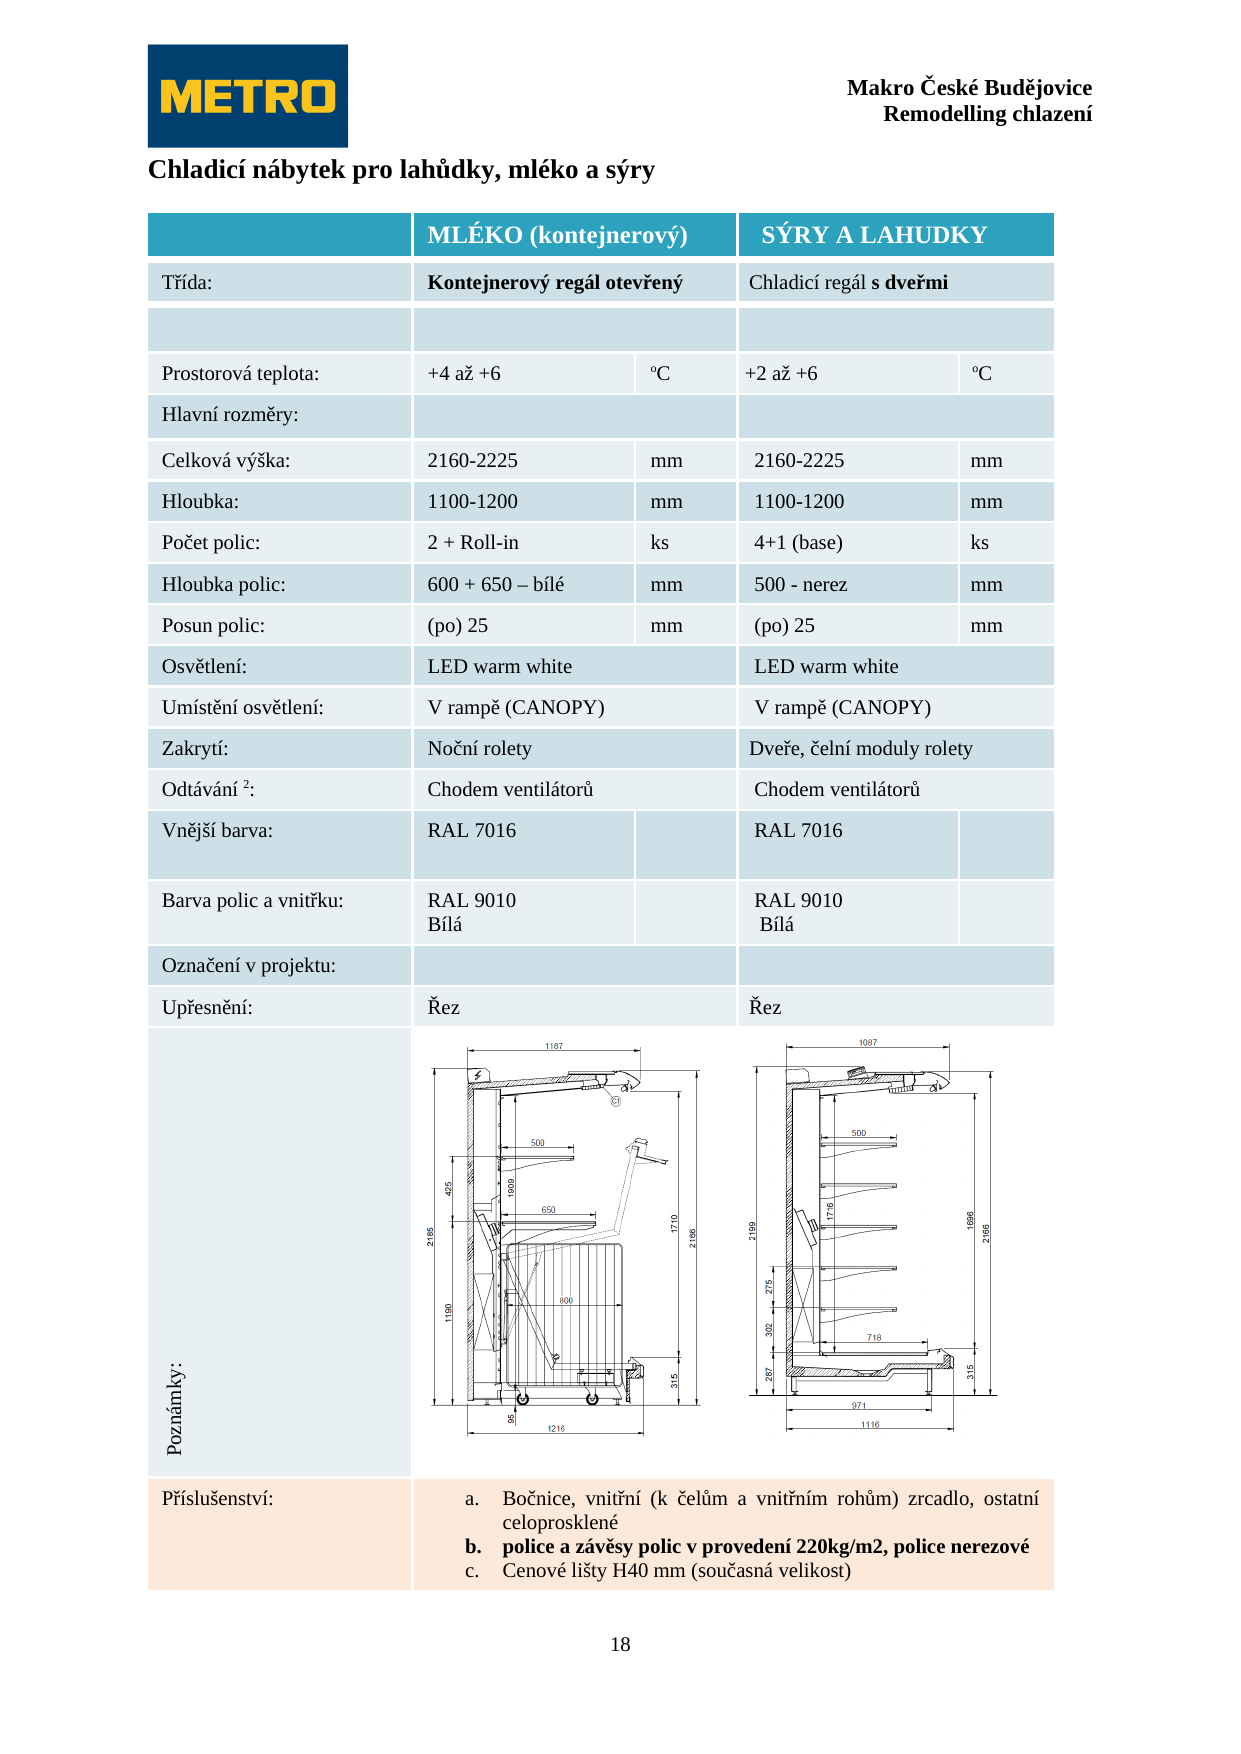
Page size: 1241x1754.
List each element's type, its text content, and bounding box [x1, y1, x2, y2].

table_cell [739, 1028, 1054, 1476]
table_cell V rampě (CANOPY) [414, 688, 736, 726]
table_cell oC [636, 354, 736, 393]
table_cell ks [960, 523, 1054, 562]
table_cell Noční rolety [414, 729, 736, 768]
table_cell [414, 395, 736, 438]
table_cell Třída: [148, 263, 411, 301]
table_cell Kontejnerový regál otevřený [414, 263, 736, 301]
table_cell Poznámky: [148, 1028, 411, 1476]
table_cell RAL 7016 [414, 811, 634, 879]
table_cell [414, 308, 736, 351]
table_cell 600 + 650 – bílé [414, 564, 634, 603]
table_cell [739, 308, 1054, 351]
table_cell mm [636, 605, 736, 644]
table_cell Celková výška: [148, 441, 411, 479]
table_cell Dveře, čelní moduly rolety [739, 729, 1054, 768]
table_cell 1100-1200 [739, 482, 958, 521]
table_cell LED warm white [739, 646, 1054, 685]
table_header MLÉKO (kontejnerový) [414, 213, 736, 256]
table_cell Hloubka: [148, 482, 411, 521]
table_cell mm [636, 564, 736, 603]
table_cell 2160-2225 [739, 441, 958, 479]
table_cell [414, 946, 736, 985]
table_cell LED warm white [414, 646, 736, 685]
table_cell 1100-1200 [414, 482, 634, 521]
table_cell V rampě (CANOPY) [739, 688, 1054, 726]
table_cell [148, 308, 411, 351]
table_cell Prostorová teplota: [148, 354, 411, 393]
text Chladicí nábytek pro lahůdky, mléko a sýry [148, 153, 1093, 184]
table_cell Vnější barva: [148, 811, 411, 879]
table_cell [960, 811, 1054, 879]
table_cell [636, 881, 736, 944]
table_cell [636, 811, 736, 879]
table_cell [414, 1028, 736, 1476]
table_cell RAL 9010 Bílá [414, 881, 634, 944]
table_cell Upřesnění: [148, 987, 411, 1026]
table_cell ks [636, 523, 736, 562]
table_cell Barva polic a vnitřku: [148, 881, 411, 944]
table_cell Umístění osvětlení: [148, 688, 411, 726]
table_cell Řez [414, 987, 736, 1026]
table_cell [960, 881, 1054, 944]
table_cell RAL 9010 Bílá [739, 881, 958, 944]
table_cell [739, 395, 1054, 438]
table_cell Označení v projektu: [148, 946, 411, 985]
table_cell oC [960, 354, 1054, 393]
table_cell Zakrytí: [148, 729, 411, 768]
picture [147, 44, 349, 148]
table_cell Posun polic: [148, 605, 411, 644]
table_cell Hlavní rozměry: [148, 395, 411, 438]
table_cell [739, 946, 1054, 985]
table_cell Chodem ventilátorů [414, 770, 736, 809]
table_cell +4 až +6 [414, 354, 634, 393]
table_cell (po) 25 [414, 605, 634, 644]
table_cell mm [636, 441, 736, 479]
table_header SÝRY A LAHUDKY [739, 213, 1054, 256]
table_cell mm [960, 605, 1054, 644]
table_cell 2160-2225 [414, 441, 634, 479]
table_header [148, 213, 411, 256]
table_cell Chladicí regál s dveřmi [739, 263, 1054, 301]
table_cell 4+1 (base) [739, 523, 958, 562]
table_cell 500 - nerez [739, 564, 958, 603]
table_cell mm [960, 482, 1054, 521]
table_cell Chodem ventilátorů [739, 770, 1054, 809]
table_cell +2 až +6 [739, 354, 958, 393]
table_cell RAL 7016 [739, 811, 958, 879]
table_cell Počet polic: [148, 523, 411, 562]
table_cell Příslušenství: [148, 1479, 411, 1590]
table_cell mm [960, 564, 1054, 603]
table_cell Odtávání 2: [148, 770, 411, 809]
table_cell mm [960, 441, 1054, 479]
table_cell Osvětlení: [148, 646, 411, 685]
table_cell 2 + Roll-in [414, 523, 634, 562]
table_cell Řez [739, 987, 1054, 1026]
table_cell mm [636, 482, 736, 521]
table_cell (po) 25 [739, 605, 958, 644]
table_cell Hloubka polic: [148, 564, 411, 603]
